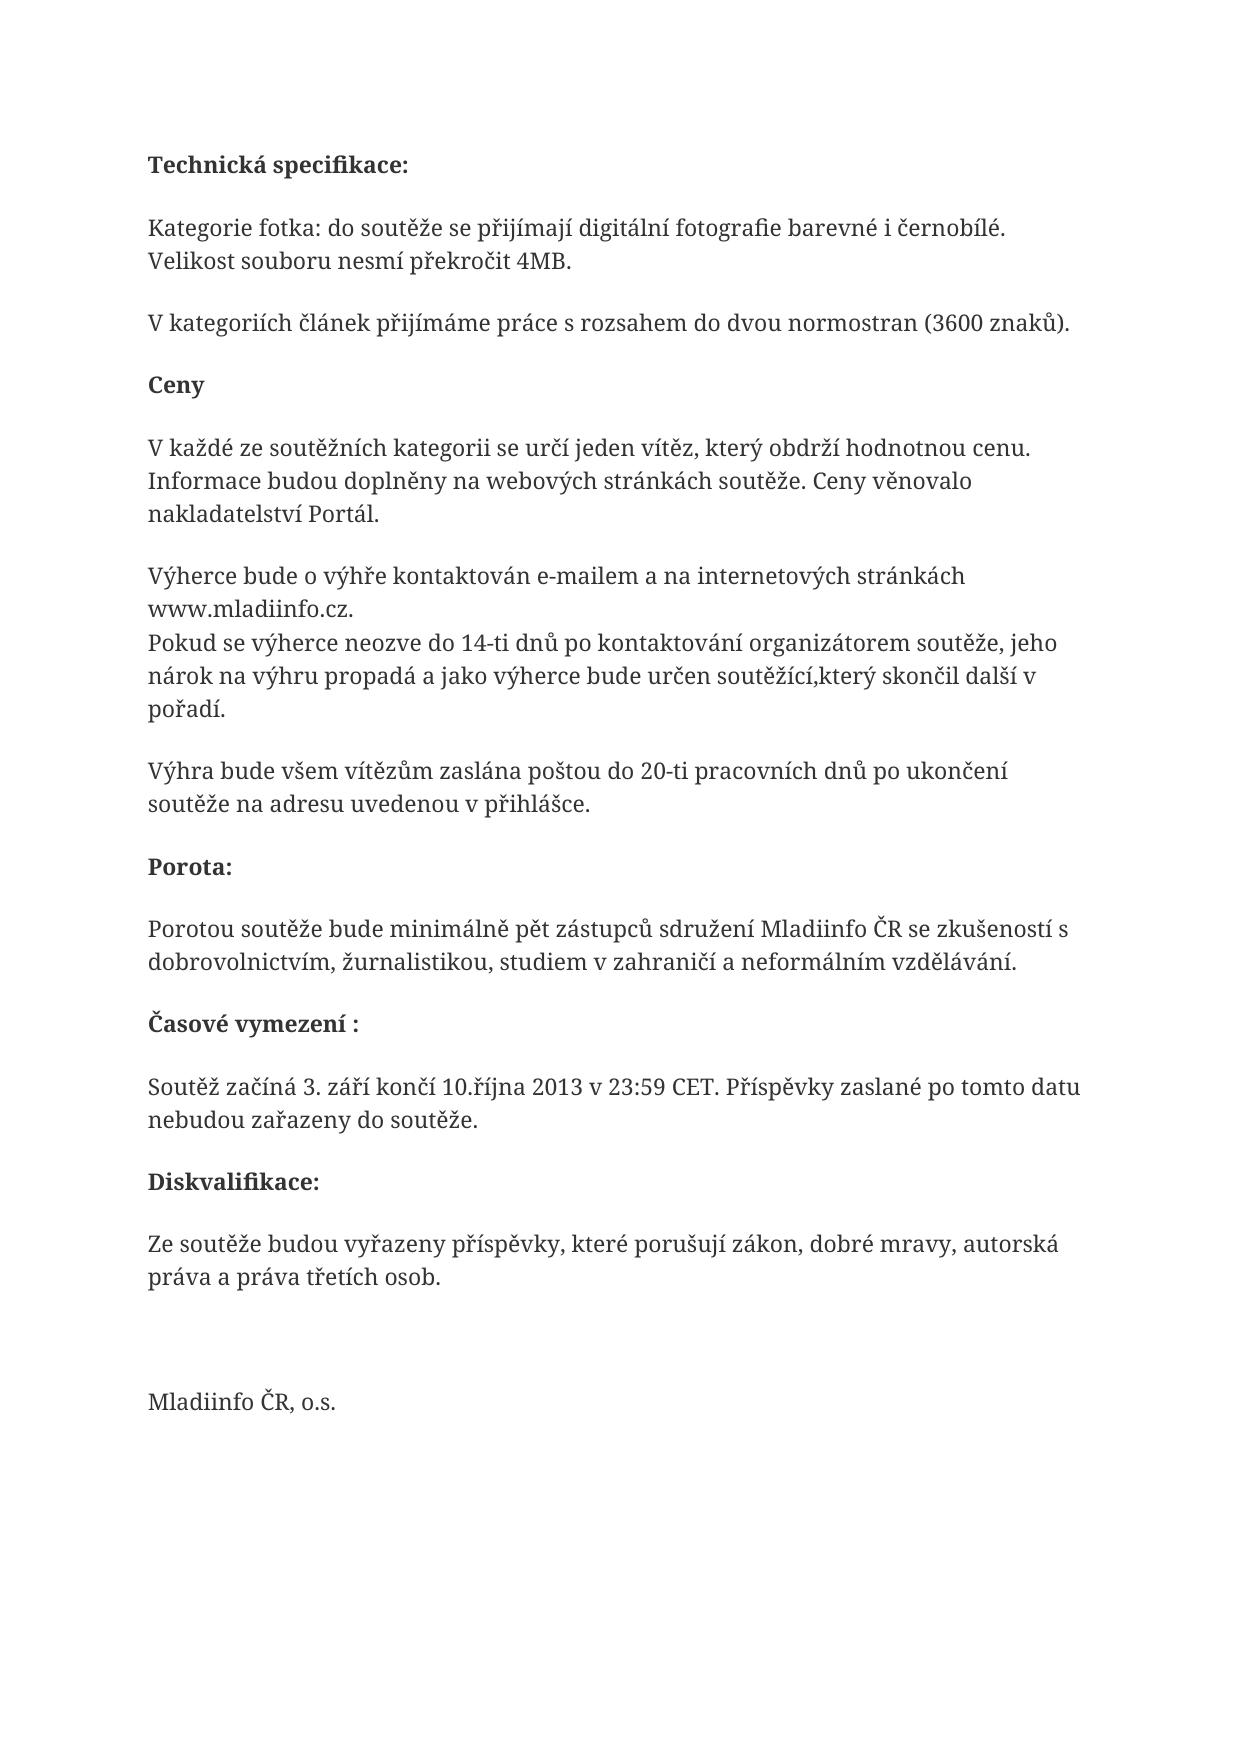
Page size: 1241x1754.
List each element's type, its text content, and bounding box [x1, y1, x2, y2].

text Výhra bude všem vítězům zaslána poštou do 20-ti pracovních dnů po ukončení soutěže na adresu uvedenou v přihlášce. [148, 753, 1093, 819]
text Diskvalifikace: [148, 1164, 1093, 1197]
text Porota: [148, 849, 1093, 882]
text Ze soutěže budou vyřazeny příspěvky, které porušují zákon, dobré mravy, autorská práva a práva třetích osob. [148, 1226, 1093, 1293]
text Porotou soutěže bude minimálně pět zástupců sdružení Mladiinfo ČR se zkušeností s dobrovolnictvím, žurnalistikou, studiem v zahraničí a neformálním vzdělávání. [148, 911, 1093, 977]
text Technická specifikace: [148, 148, 1093, 181]
text Ceny [148, 368, 1093, 401]
text V kategoriích článek přijímáme práce s rozsahem do dvou normostran (3600 znaků). [148, 305, 1093, 338]
text Mladiinfo ČR, o.s. [148, 1384, 1093, 1417]
text Soutěž začíná 3. září končí 10.října 2013 v 23:59 CET. Příspěvky zaslané po tomto datu nebudou zařazeny do soutěže. [148, 1069, 1093, 1135]
text Kategorie fotka: do soutěže se přijímají digitální fotografie barevné i černobílé. Velikost souboru nesmí překročit 4MB. [148, 210, 1093, 276]
text V každé ze soutěžních kategorii se určí jeden vítěz, který obdrží hodnotnou cenu. Informace budou doplněny na webových stránkách soutěže. Ceny věnovalo nakladatelství Portál. [148, 430, 1093, 529]
text Výherce bude o výhře kontaktován e-mailem a na internetových stránkách www.mladiinfo.cz. Pokud se výherce neozve do 14-ti dnů po kontaktování organizátorem soutěže, jeho nárok na výhru propadá a jako výherce bude určen soutěžící,který skončil další v pořadí. [148, 558, 1093, 724]
text Časové vymezení : [148, 1006, 1093, 1039]
